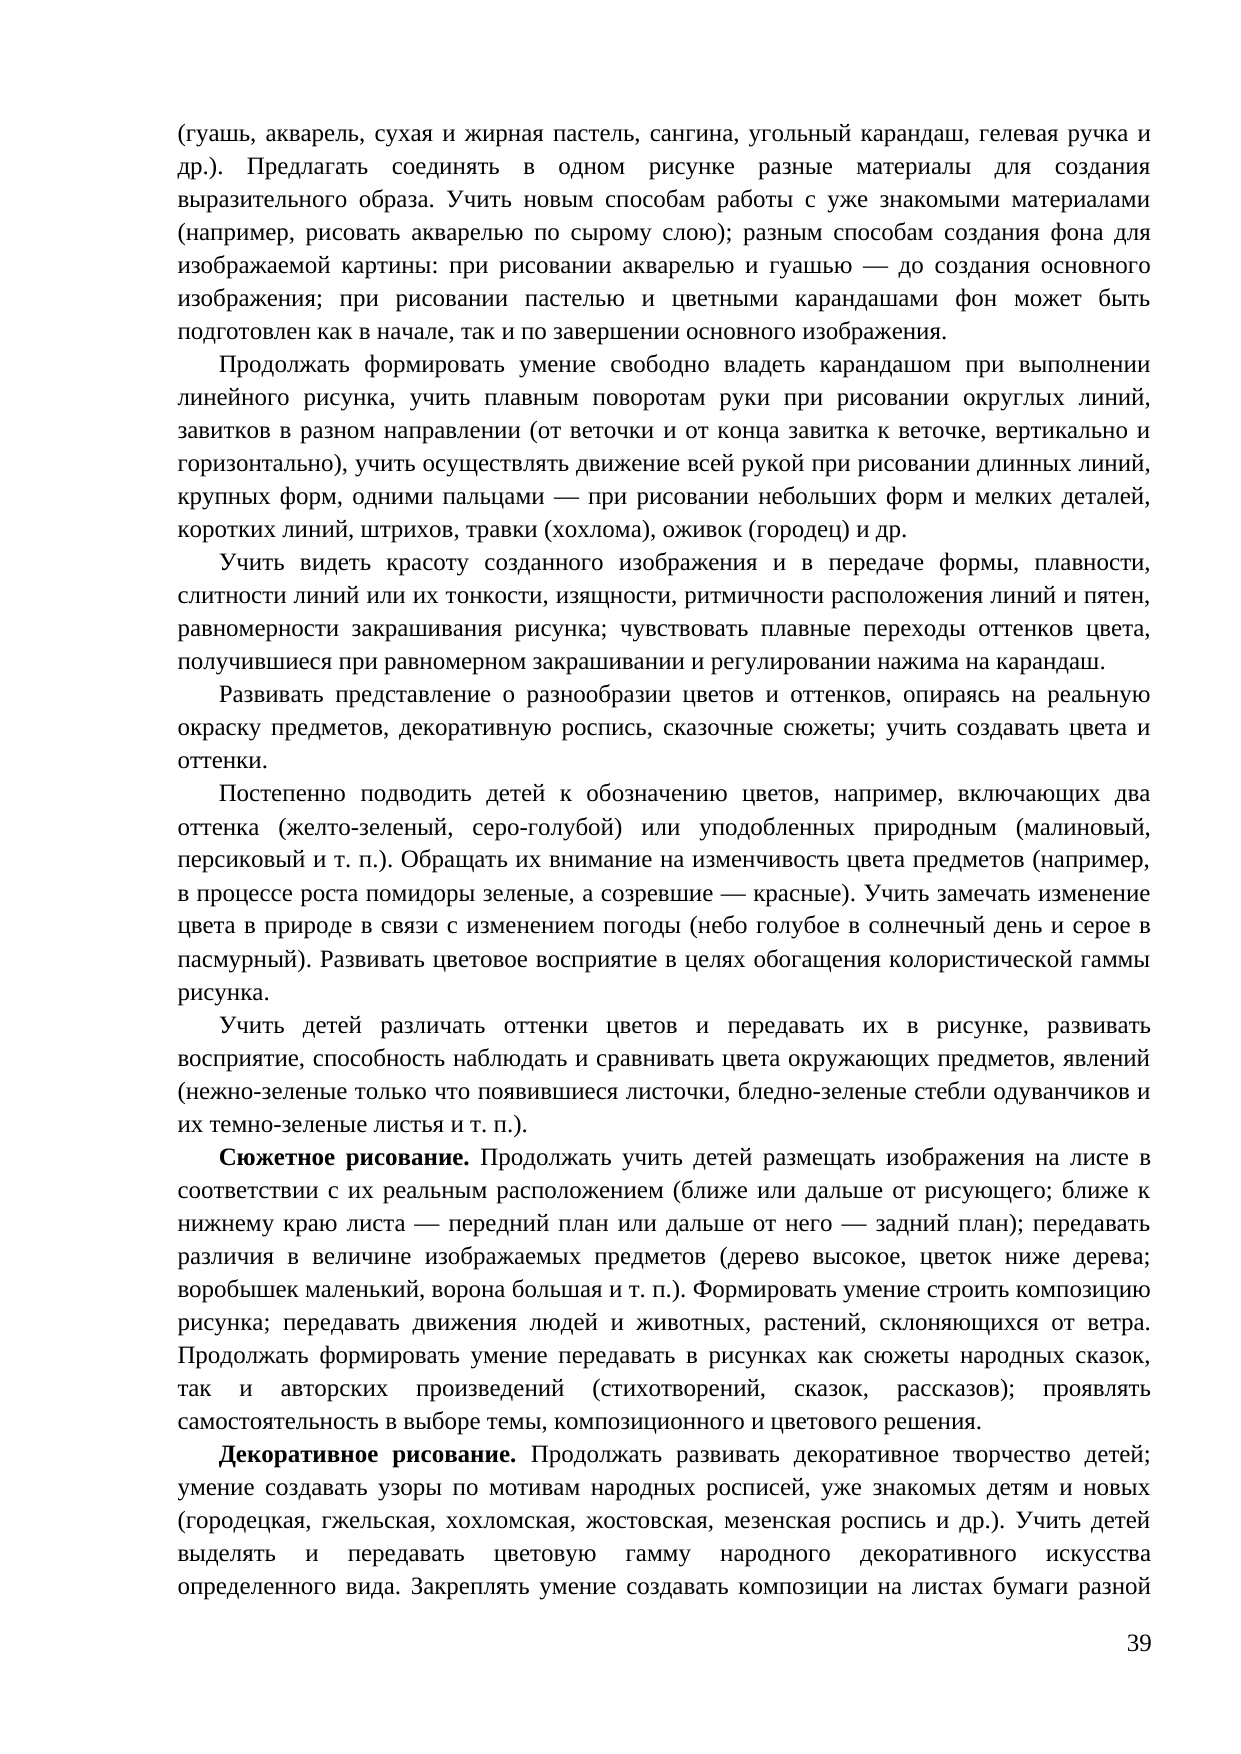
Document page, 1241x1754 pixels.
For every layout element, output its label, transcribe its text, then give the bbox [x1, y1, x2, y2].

text Учить детей различать оттенки цветов и передавать их в рисунке, развивать восприятие, способность наблюдать и сравнивать цвета окружающих предметов, явлений (нежно-зеленые только что появившиеся листочки, бледно-зеленые стебли одуванчиков и их темно-зеленые листья и т. п.). [177, 1010, 1152, 1137]
text Учить видеть красоту созданного изображения и в передаче формы, плавности, слитности линий или их тонкости, изящности, ритмичности расположения линий и пятен, равномерности закрашивания рисунка; чувствовать плавные переходы оттенков цвета, получившиеся при равномерном закрашивании и регулировании нажима на карандаш. [177, 547, 1152, 675]
text Сюжетное рисование. Продолжать учить детей размещать изображения на листе в соответствии с их реальным расположением (ближе или дальше от рисующего; ближе к нижнему краю листа — передний план или дальше от него — задний план); передавать различия в величине изображаемых предметов (дерево высокое, цветок ниже дерева; воробышек маленький, ворона большая и т. п.). Формировать умение строить композицию рисунка; передавать движения людей и животных, растений, склоняющихся от ветра. Продолжать формировать умение передавать в рисунках как сюжеты народных сказок, так и авторских произведений (стихотворений, сказок, рассказов); проявлять самостоятельность в выборе темы, композиционного и цветового решения. [177, 1142, 1152, 1435]
text Продолжать формировать умение свободно владеть карандашом при выполнении линейного рисунка, учить плавным поворотам руки при рисовании округлых линий, завитков в разном направлении (от веточки и от конца завитка к веточке, вертикально и горизонтально), учить осуществлять движение всей рукой при рисовании длинных линий, крупных форм, одними пальцами — при рисовании небольших форм и мелких деталей, коротких линий, штрихов, травки (хохлома), оживок (городец) и др. [177, 349, 1152, 543]
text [177, 1439, 1152, 1600]
text Развивать представление о разнообразии цветов и оттенков, опираясь на реальную окраску предметов, декоративную роспись, сказочные сюжеты; учить создавать цвета и оттенки. [177, 679, 1152, 774]
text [177, 118, 1152, 345]
text Постепенно подводить детей к обозначению цветов, например, включающих два оттенка (желто-зеленый, серо-голубой) или уподобленных природным (малиновый, персиковый и т. п.). Обращать их внимание на изменчивость цвета предметов (например, в процессе роста помидоры зеленые, а созревшие — красные). Учить замечать изменение цвета в природе в связи с изменением погоды (небо голубое в солнечный день и серое в пасмурный). Развивать цветовое восприятие в целях обогащения колористической гаммы рисунка. [177, 778, 1152, 1005]
